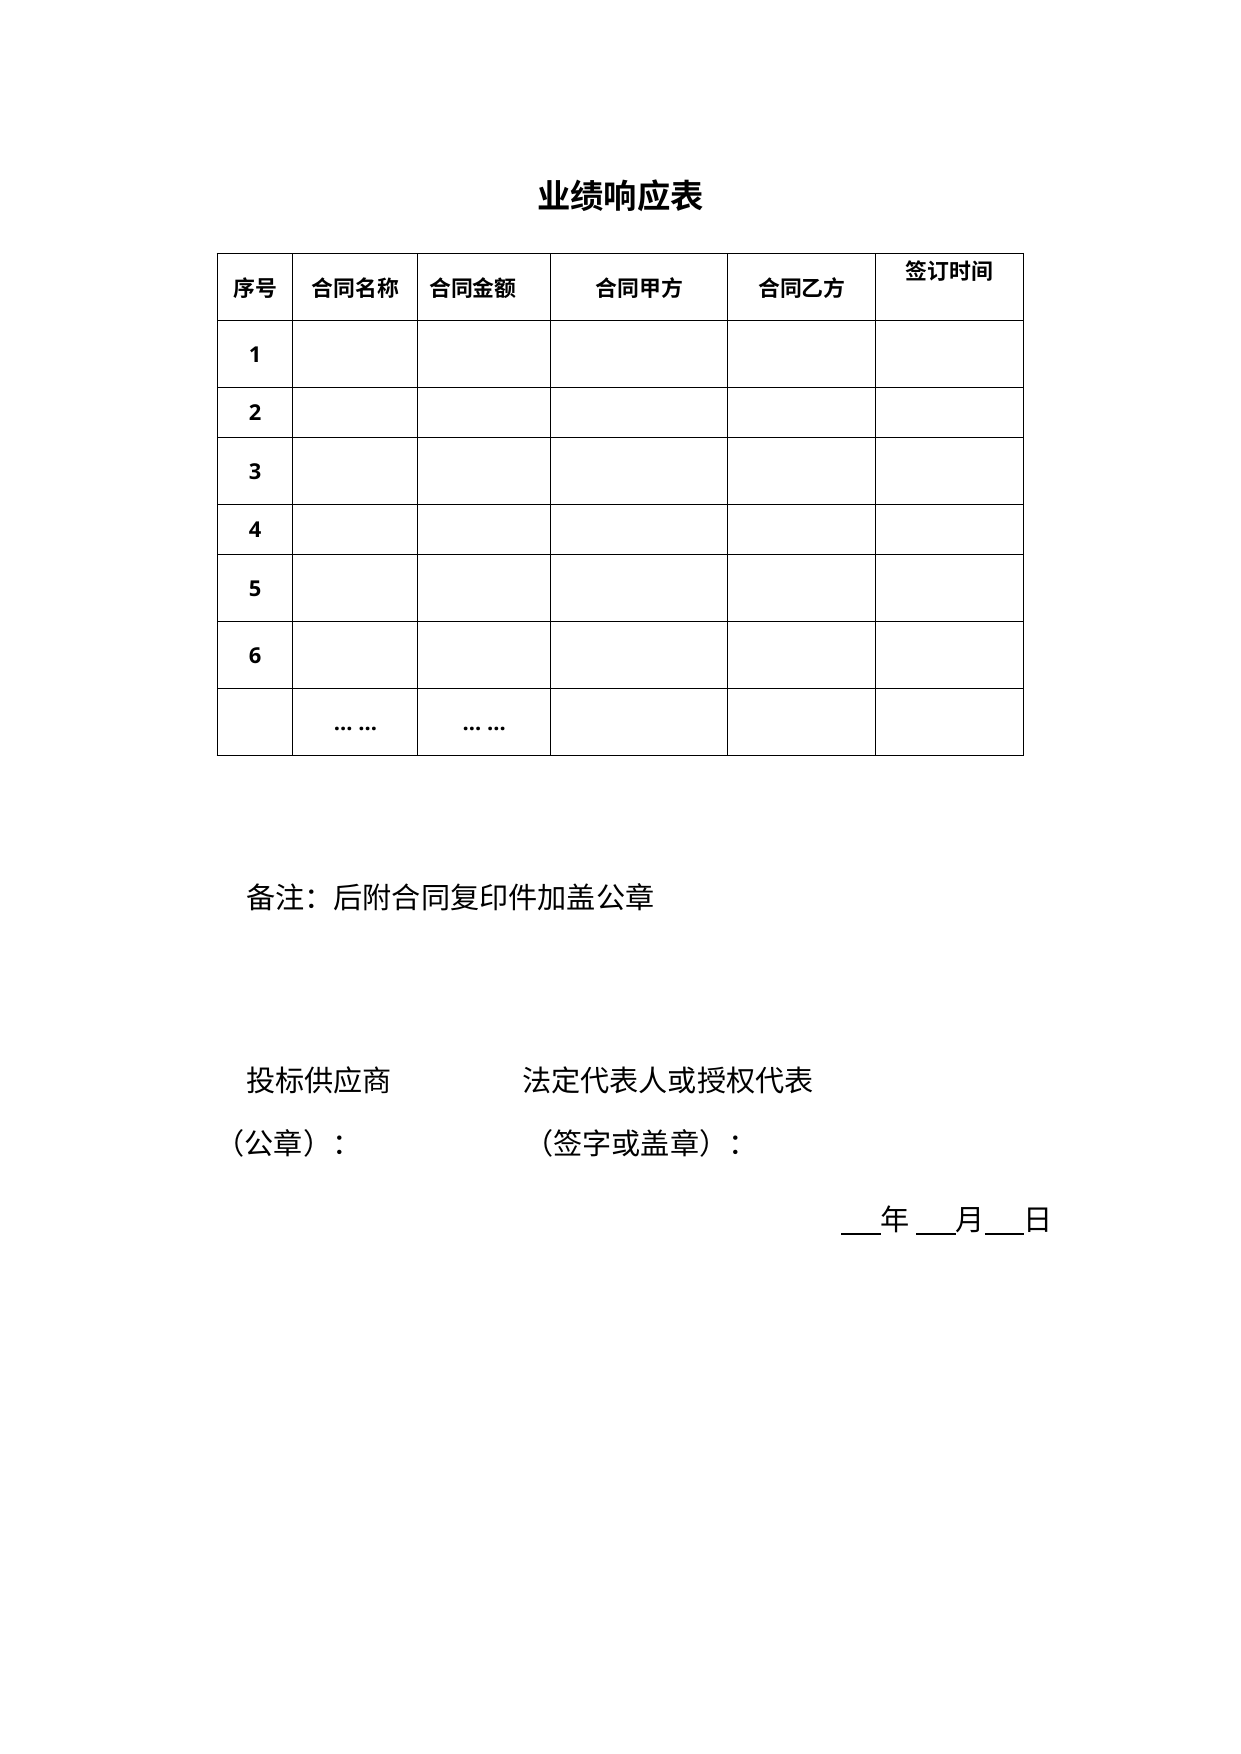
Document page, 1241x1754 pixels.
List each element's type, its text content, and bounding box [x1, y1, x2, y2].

table_cell 1 [218, 321, 292, 387]
table_cell [418, 505, 550, 554]
table_cell [728, 689, 875, 755]
table_cell [293, 555, 417, 621]
table_cell [418, 438, 550, 504]
table_cell [728, 555, 875, 621]
table_cell [876, 555, 1023, 621]
table_cell [728, 388, 875, 437]
table_cell [418, 321, 550, 387]
table_cell [876, 622, 1023, 688]
table_cell [551, 689, 727, 755]
table_cell [728, 438, 875, 504]
table_cell [876, 505, 1023, 554]
table_cell [876, 321, 1023, 387]
table_cell … … [418, 689, 550, 755]
table_cell 5 [218, 555, 292, 621]
table_header 合同金额 [418, 254, 550, 320]
table_cell [551, 438, 727, 504]
table_cell 3 [218, 438, 292, 504]
text 业绩响应表 [187, 162, 1053, 220]
table_cell [551, 505, 727, 554]
table_cell [728, 505, 875, 554]
table_cell [551, 555, 727, 621]
table_cell [876, 388, 1023, 437]
table_cell … … [293, 689, 417, 755]
text 投标供应商 法定代表人或授权代表 [187, 1057, 1053, 1099]
table_cell [293, 388, 417, 437]
table_header 合同名称 [293, 254, 417, 320]
table_cell 6 [218, 622, 292, 688]
table_cell [293, 622, 417, 688]
table_header 合同乙方 [728, 254, 875, 320]
table_cell [293, 505, 417, 554]
table_cell 4 [218, 505, 292, 554]
table_cell [551, 388, 727, 437]
table_cell [418, 622, 550, 688]
table_cell [876, 689, 1023, 755]
table_header 序号 [218, 254, 292, 320]
table_cell [551, 622, 727, 688]
table_cell [551, 321, 727, 387]
table_cell [218, 689, 292, 755]
table_header 合同甲方 [551, 254, 727, 320]
text （公章）： （签字或盖章）： [177, 1121, 1053, 1163]
text 年 月 日 [187, 1184, 1053, 1242]
table_cell [728, 321, 875, 387]
table_cell [418, 555, 550, 621]
table_cell [418, 388, 550, 437]
table_header 签订时间 [876, 254, 1023, 320]
table_cell 2 [218, 388, 292, 437]
text 备注：后附合同复印件加盖公章 [187, 875, 1053, 917]
table_cell [728, 622, 875, 688]
table_cell [293, 321, 417, 387]
table_cell [876, 438, 1023, 504]
table_cell [293, 438, 417, 504]
